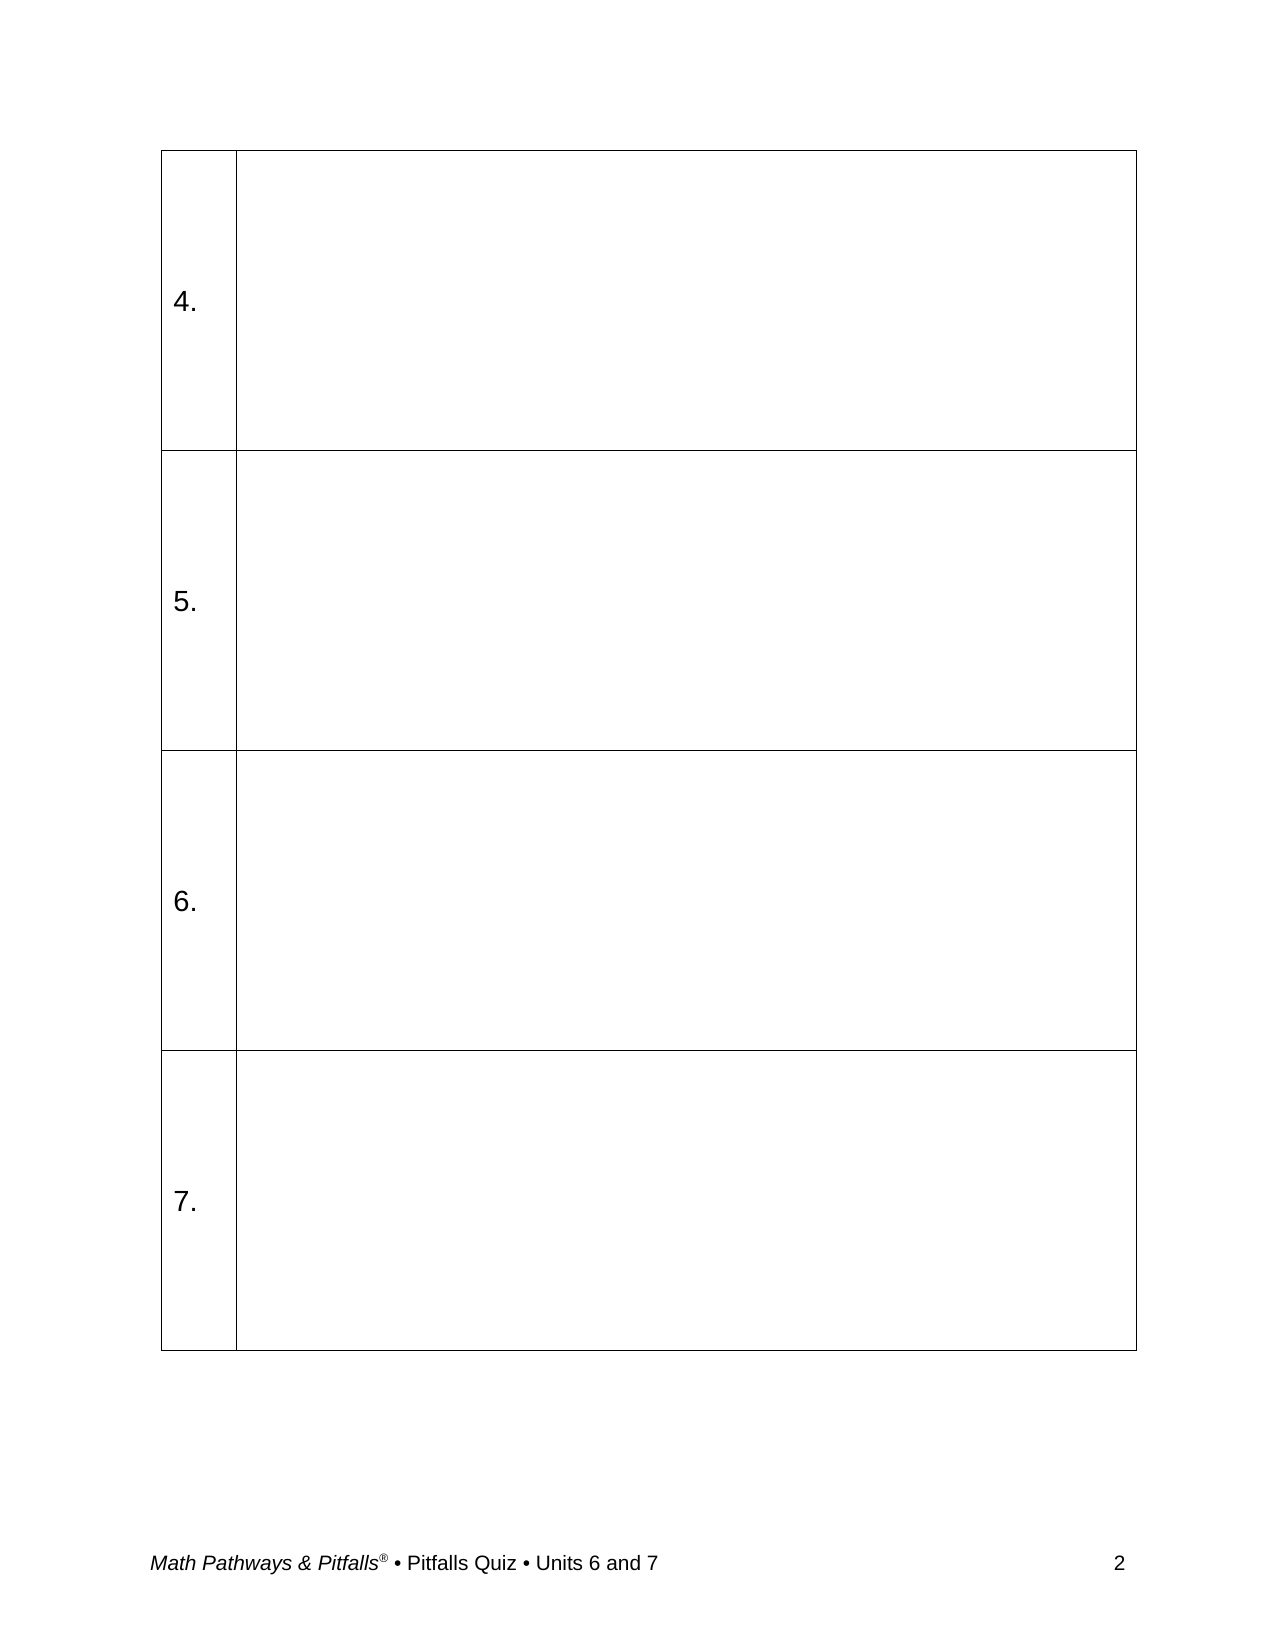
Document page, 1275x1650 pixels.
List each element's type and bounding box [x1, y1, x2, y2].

table_cell [162, 451, 236, 750]
table_cell [162, 151, 236, 450]
table_cell [162, 1051, 236, 1350]
table_cell [237, 1051, 1136, 1350]
table_cell [162, 751, 236, 1050]
table_cell [237, 451, 1136, 750]
table_cell [237, 751, 1136, 1050]
table_cell [237, 151, 1136, 450]
